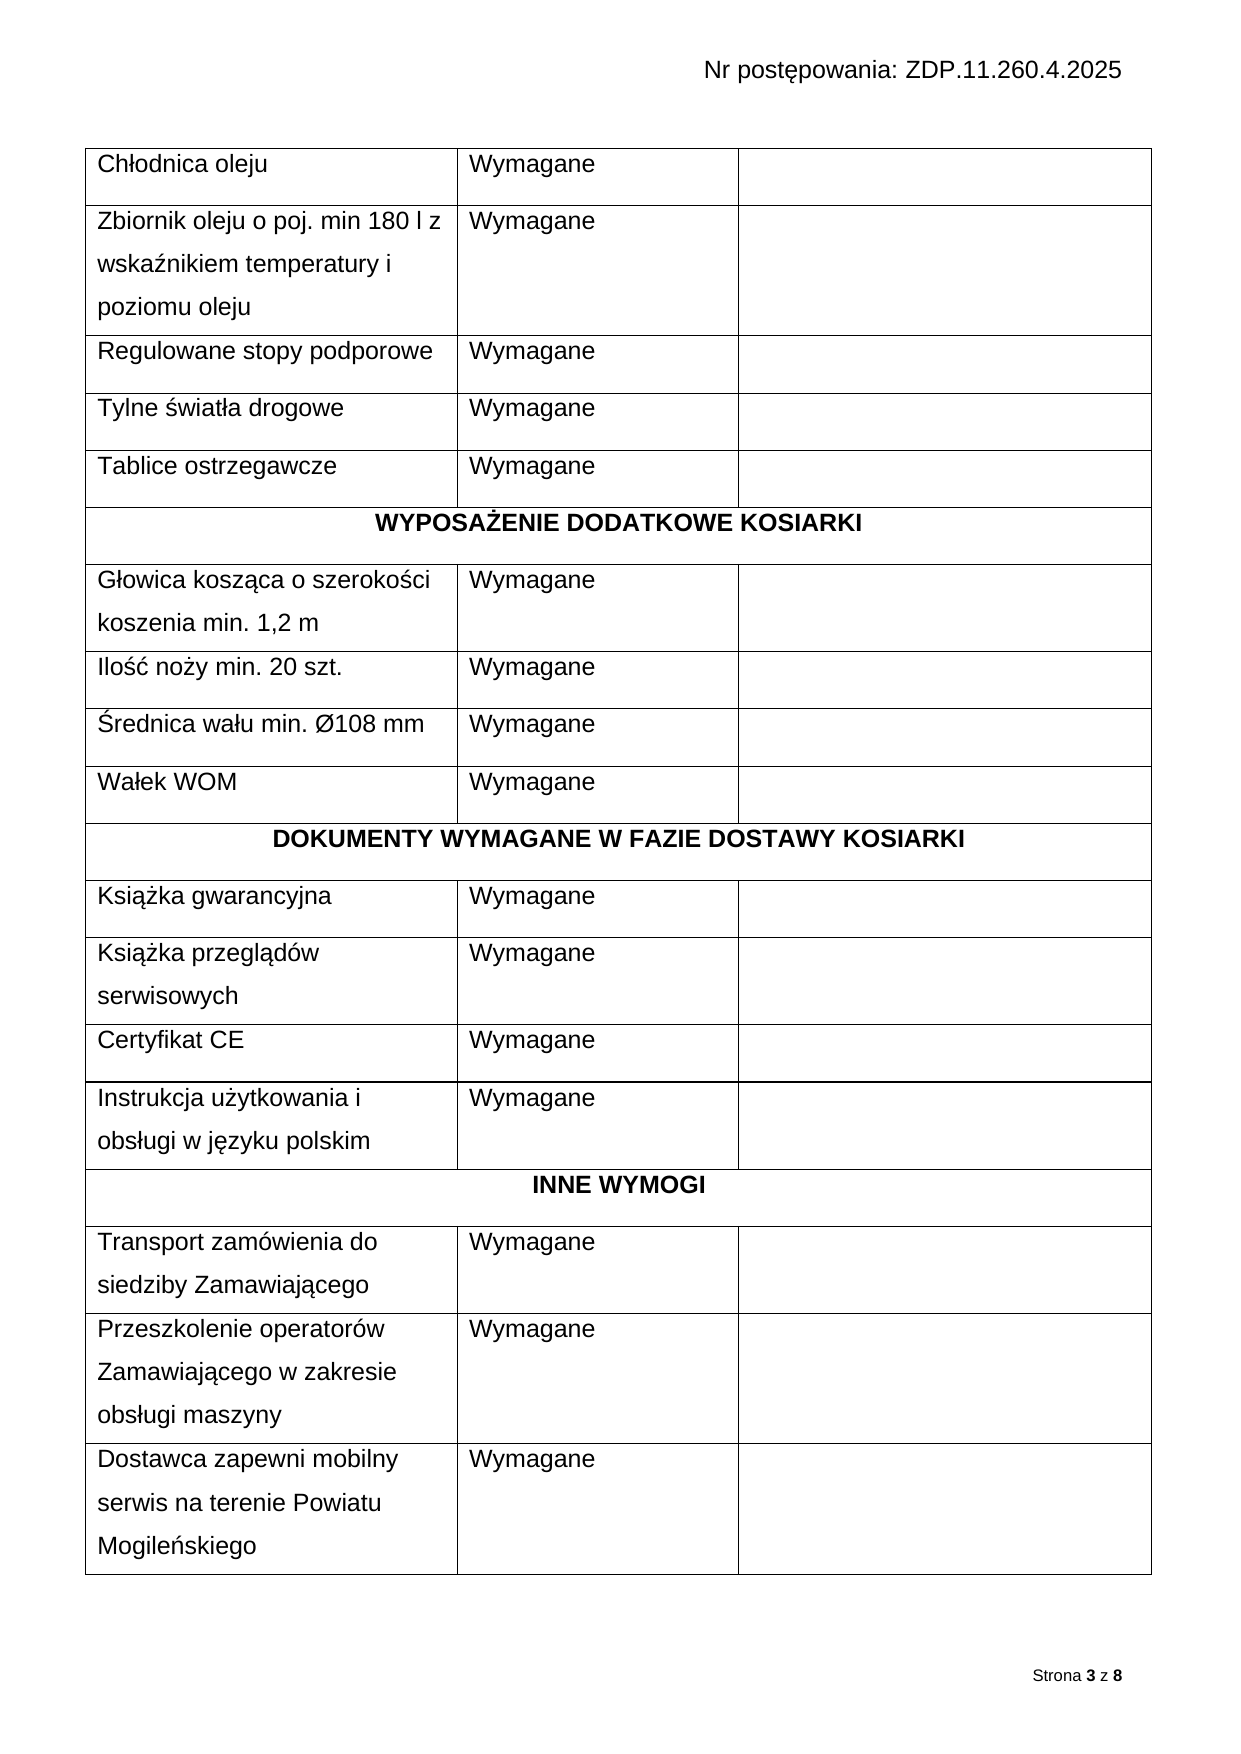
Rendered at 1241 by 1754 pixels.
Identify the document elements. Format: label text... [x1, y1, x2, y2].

table_cell [739, 938, 1151, 1024]
table_cell [739, 394, 1151, 449]
table_cell Wymagane [458, 767, 738, 823]
table_cell [739, 1227, 1151, 1313]
table_cell Wymagane [458, 938, 738, 1024]
table_cell [739, 1025, 1151, 1081]
table_cell [739, 149, 1151, 205]
table_cell Wymagane [458, 709, 738, 766]
table_cell Tylne światła drogowe [86, 394, 457, 449]
table_cell Wałek WOM [86, 767, 457, 823]
table_cell Instrukcja użytkowania i obsługi w języku polskim [86, 1083, 457, 1169]
table_cell [739, 206, 1151, 335]
table_cell Wymagane [458, 1227, 738, 1313]
table_cell Głowica kosząca o szerokości koszenia min. 1,2 m [86, 565, 457, 651]
table_cell [739, 881, 1151, 937]
table_cell [739, 451, 1151, 507]
table_cell Regulowane stopy podporowe [86, 336, 457, 392]
table_cell Średnica wału min. Ø108 mm [86, 709, 457, 766]
table_cell [739, 1314, 1151, 1443]
table_cell Dostawca zapewni mobilny serwis na terenie Powiatu Mogileńskiego [86, 1444, 457, 1574]
table_cell Wymagane [458, 336, 738, 392]
table_cell Certyfikat CE [86, 1025, 457, 1081]
table_cell WYPOSAŻENIE DODATKOWE KOSIARKI [86, 508, 1151, 564]
table_cell [739, 652, 1151, 708]
table_cell Wymagane [458, 1314, 738, 1443]
table_cell Zbiornik oleju o poj. min 180 l z wskaźnikiem temperatury i poziomu oleju [86, 206, 457, 335]
table_cell [739, 1083, 1151, 1169]
table_cell Tablice ostrzegawcze [86, 451, 457, 507]
table_cell Wymagane [458, 149, 738, 205]
table_cell [739, 709, 1151, 766]
table_cell DOKUMENTY WYMAGANE W FAZIE DOSTAWY KOSIARKI [86, 824, 1151, 880]
table_cell [739, 767, 1151, 823]
table_cell Ilość noży min. 20 szt. [86, 652, 457, 708]
table_cell [739, 1444, 1151, 1574]
table_cell Wymagane [458, 1025, 738, 1081]
table_cell Wymagane [458, 881, 738, 937]
table_cell Chłodnica oleju [86, 149, 457, 205]
table_cell Wymagane [458, 394, 738, 449]
table_cell Transport zamówienia do siedziby Zamawiającego [86, 1227, 457, 1313]
table_cell [739, 336, 1151, 392]
table_cell Wymagane [458, 652, 738, 708]
table_cell Wymagane [458, 206, 738, 335]
table_cell Wymagane [458, 1444, 738, 1574]
table_cell Wymagane [458, 565, 738, 651]
table_cell [739, 565, 1151, 651]
table_cell Przeszkolenie operatorów Zamawiającego w zakresie obsługi maszyny [86, 1314, 457, 1443]
table_cell Wymagane [458, 1083, 738, 1169]
table_cell Książka przeglądów serwisowych [86, 938, 457, 1024]
table_cell Wymagane [458, 451, 738, 507]
table_cell Książka gwarancyjna [86, 881, 457, 937]
table_cell INNE WYMOGI [86, 1170, 1151, 1226]
